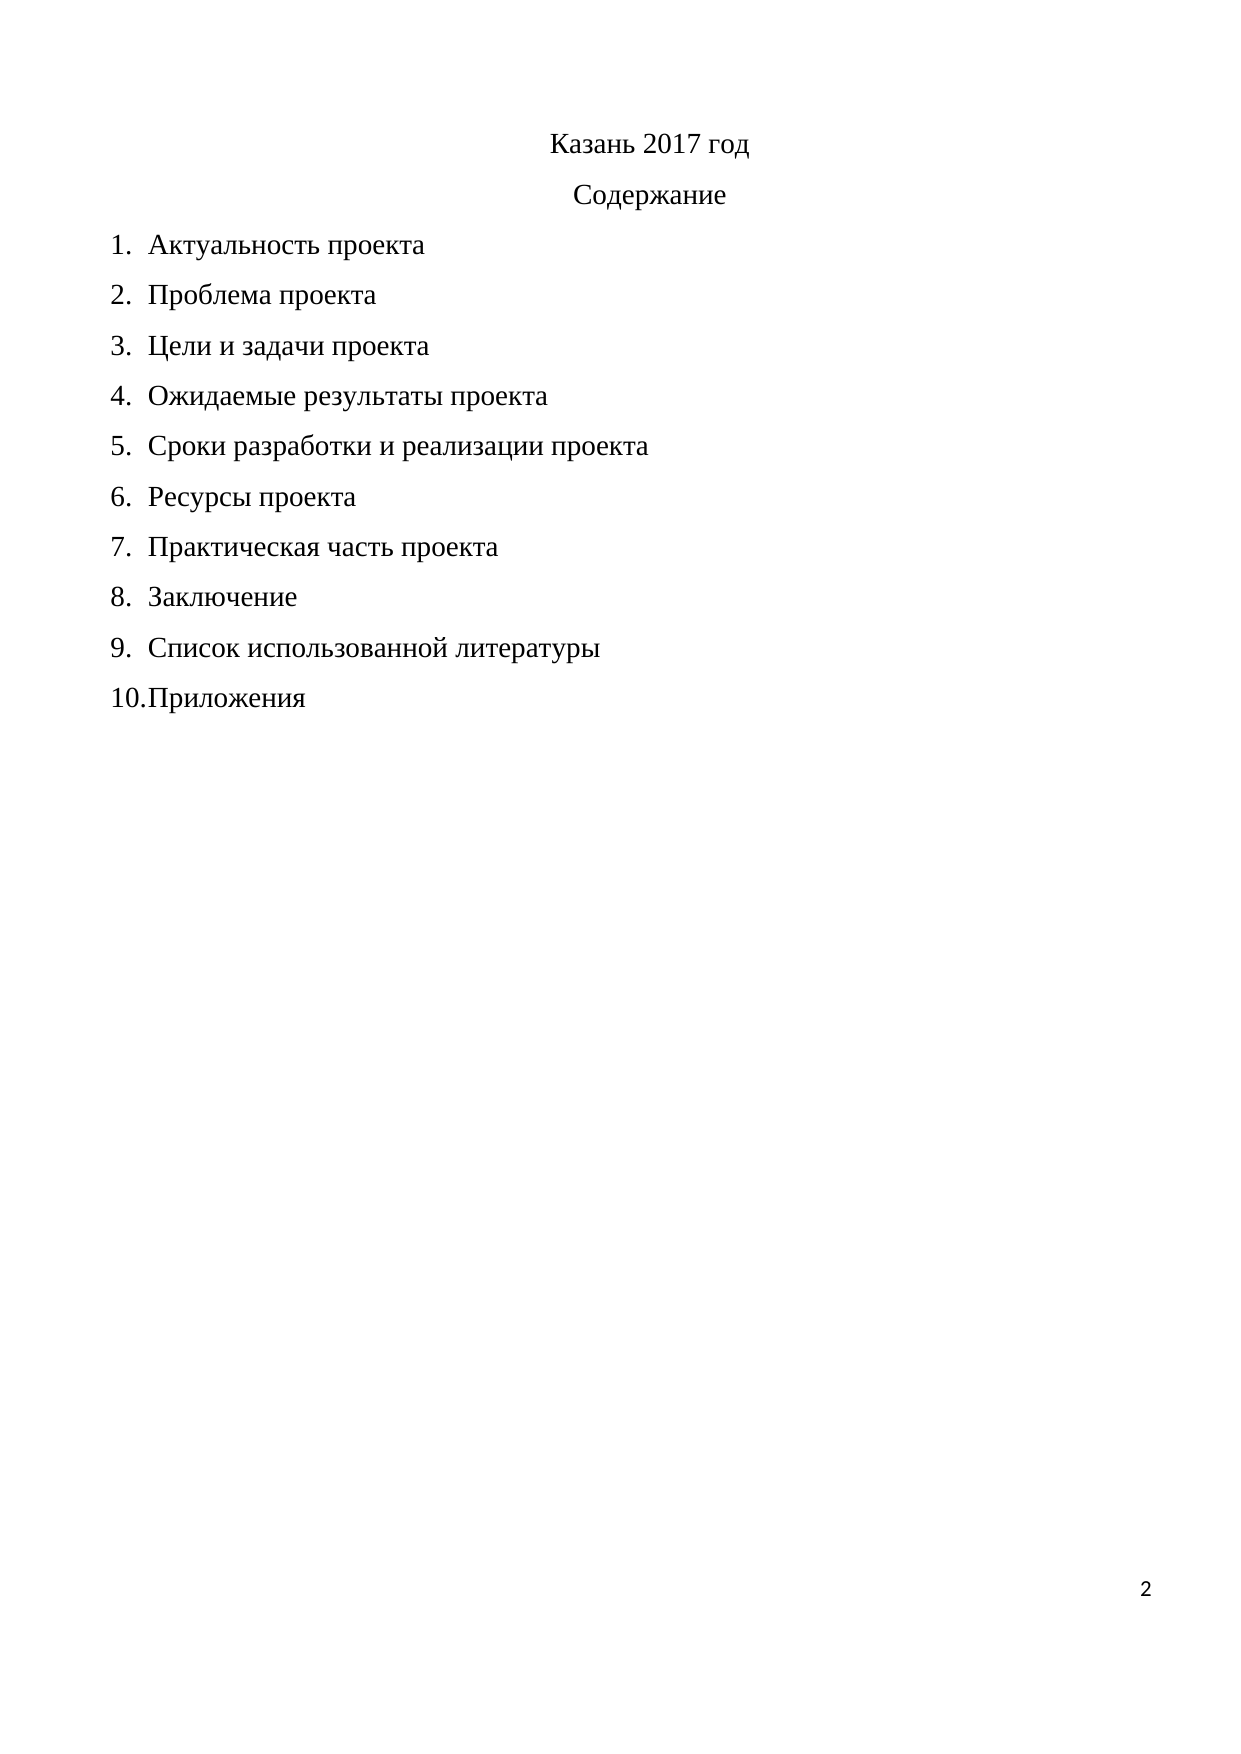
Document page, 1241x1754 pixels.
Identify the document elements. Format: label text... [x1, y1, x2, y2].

text Казань 2017 год [148, 127, 1152, 160]
list Практическая часть проекта [110, 529, 1152, 563]
text Содержание [148, 177, 1152, 210]
list Сроки разработки и реализации проекта [110, 428, 1152, 462]
list Заключение [110, 579, 1152, 613]
list Ожидаемые результаты проекта [110, 378, 1152, 412]
list Приложения [110, 680, 1152, 713]
list Цели и задачи проекта [110, 328, 1152, 361]
list Список использованной литературы [110, 630, 1152, 663]
list Актуальность проекта [110, 227, 1152, 261]
list Ресурсы проекта [110, 479, 1152, 512]
list Проблема проекта [110, 277, 1152, 311]
